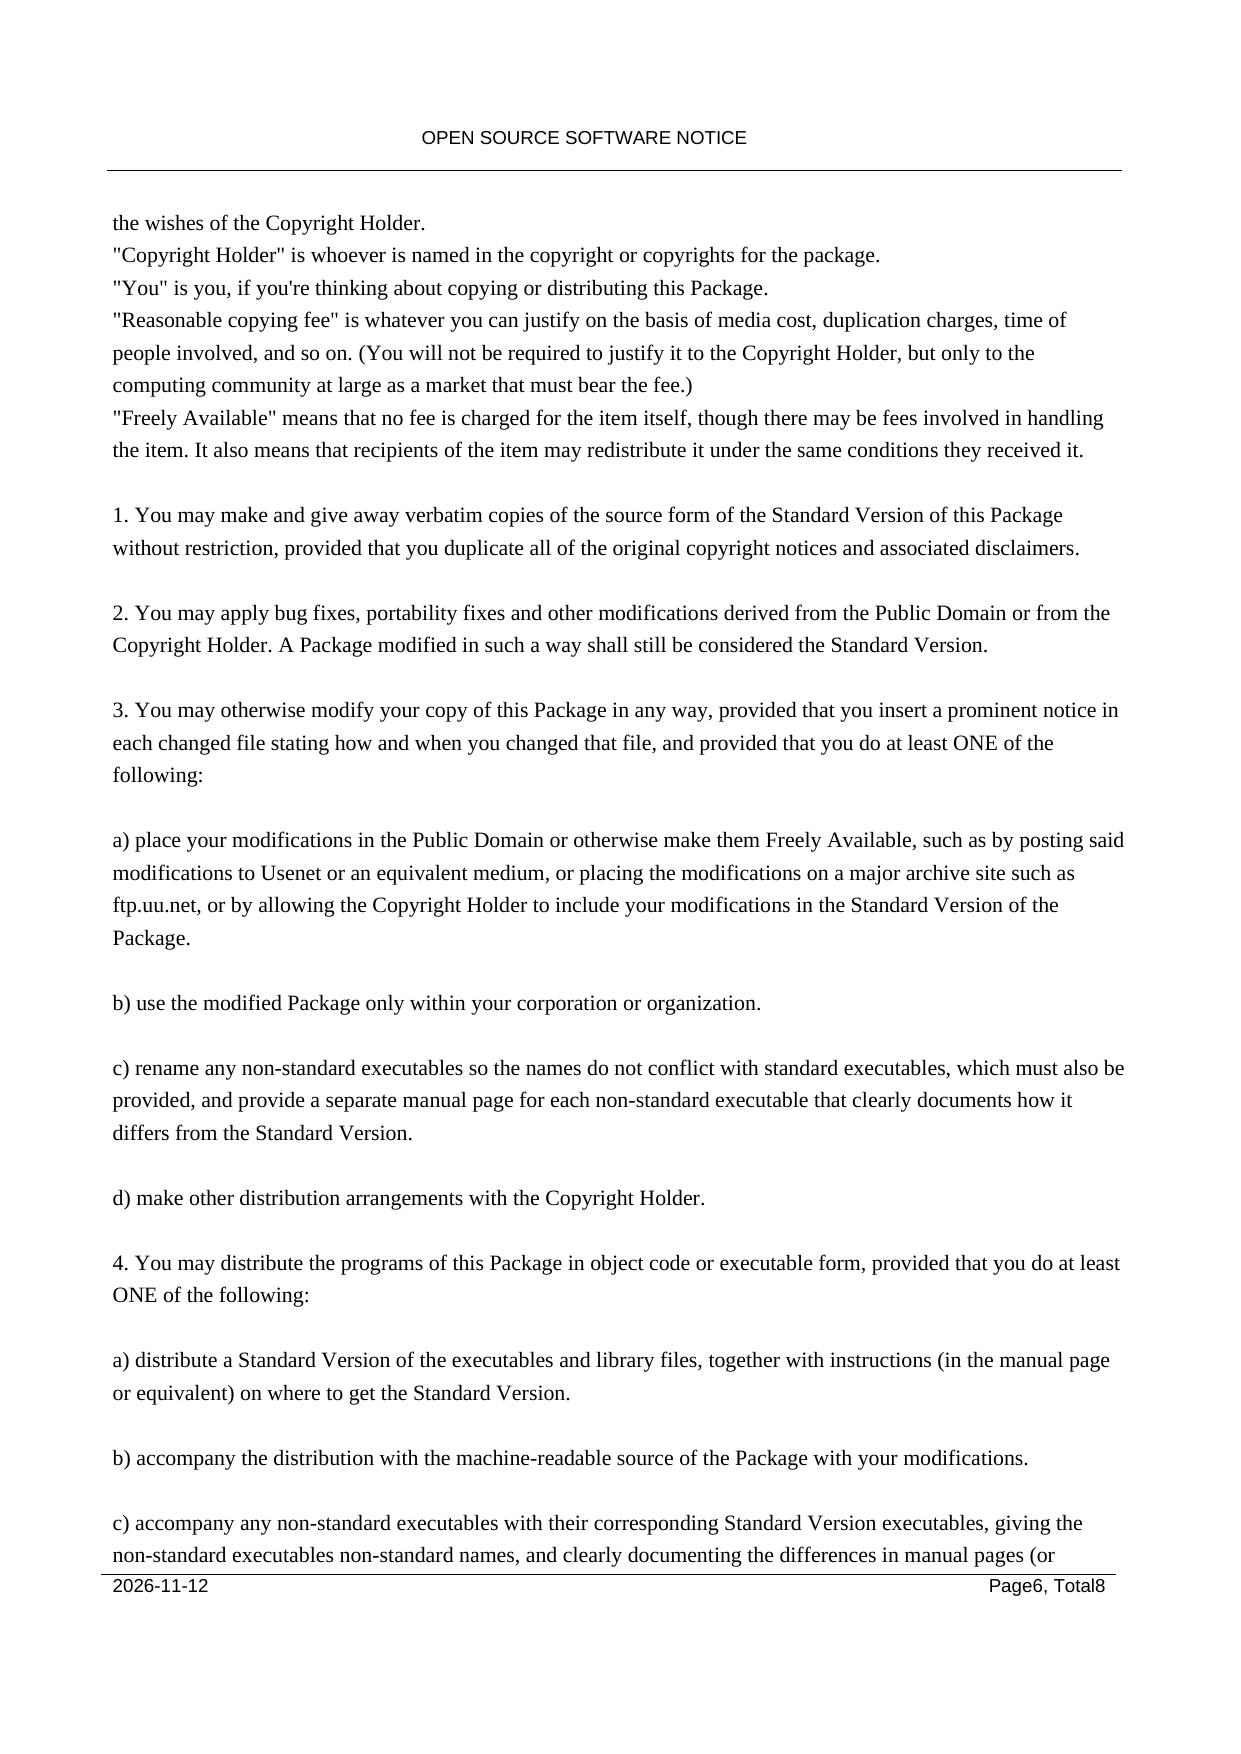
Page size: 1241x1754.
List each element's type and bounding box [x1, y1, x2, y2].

text [112, 206, 1128, 1571]
